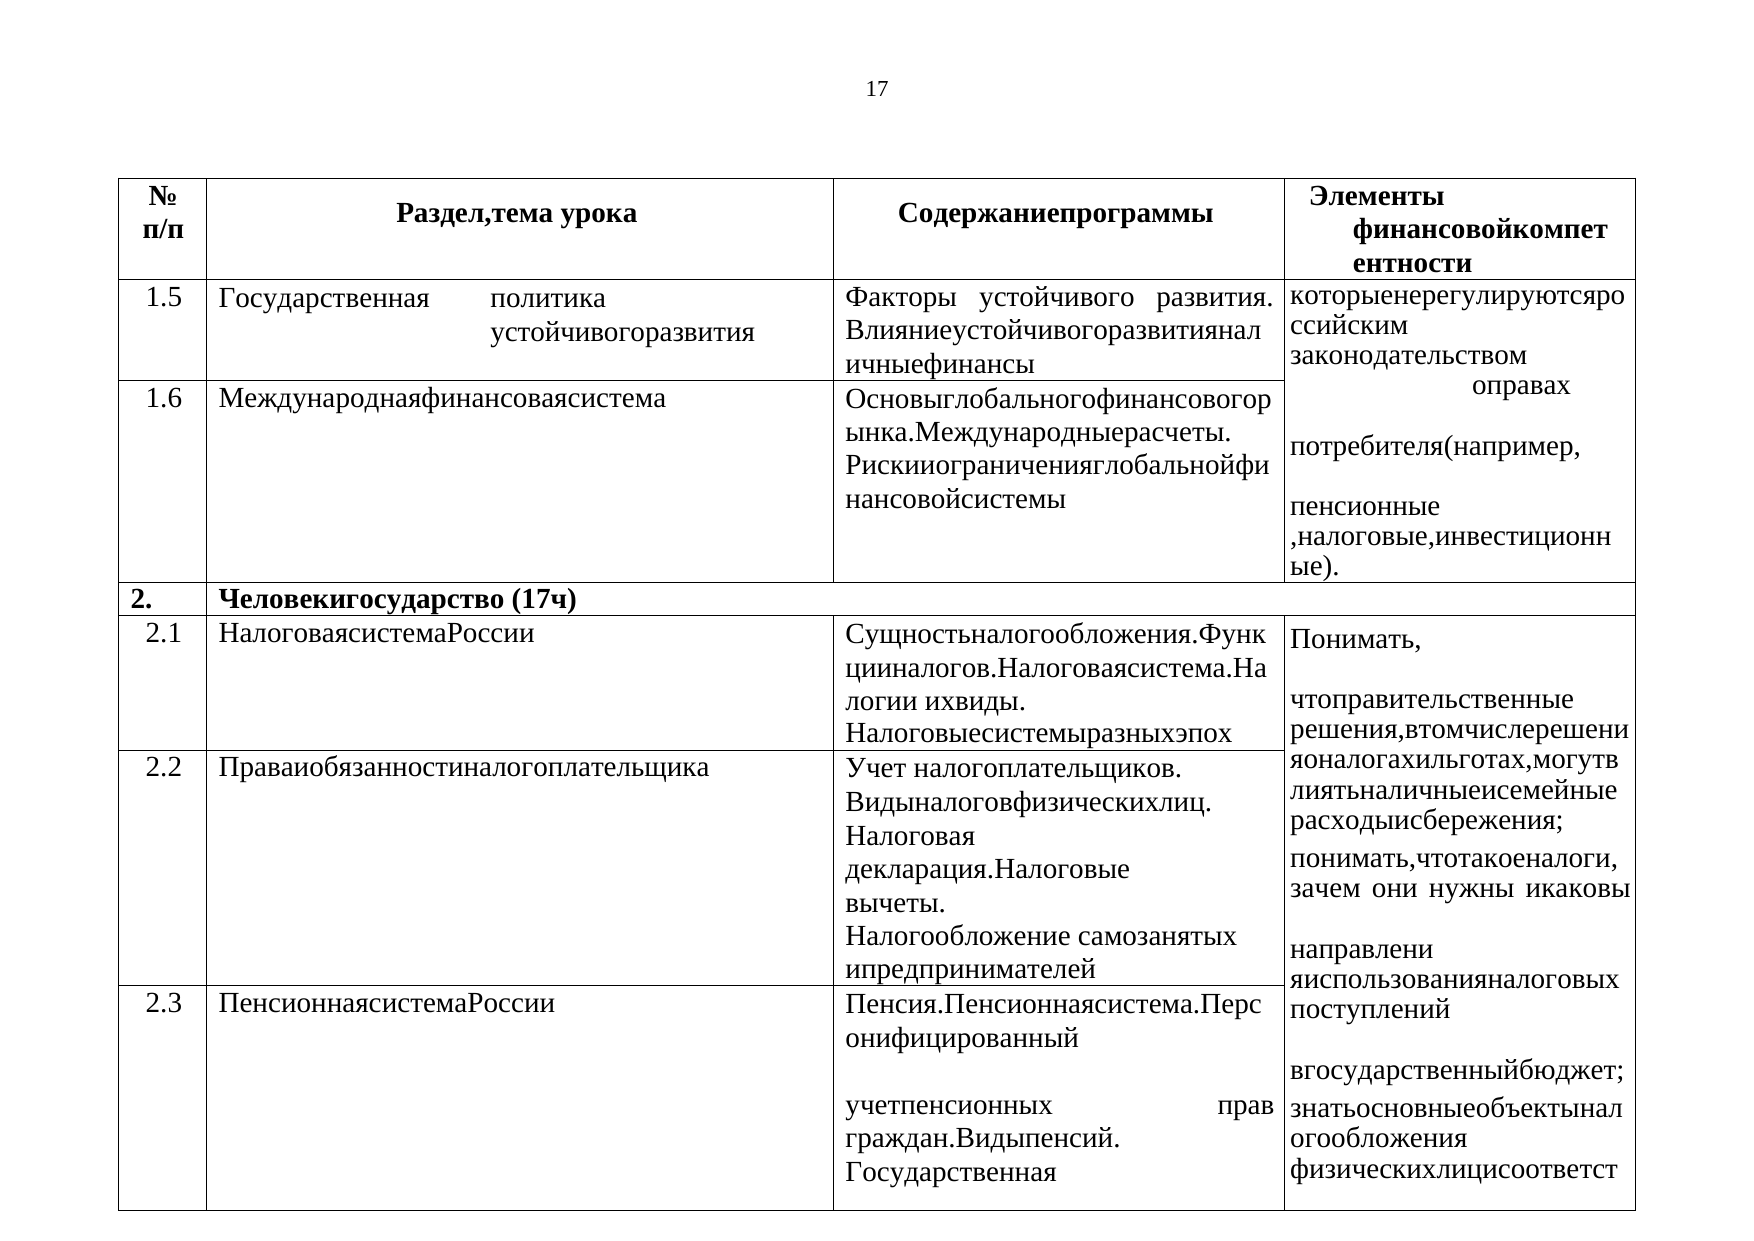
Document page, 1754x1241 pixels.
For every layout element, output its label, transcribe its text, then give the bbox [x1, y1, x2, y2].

table_cell Праваиобязанностиналогоплательщика [207, 751, 833, 985]
table_cell НалоговаясистемаРоссии [207, 616, 833, 749]
table_header №п/п [119, 179, 206, 279]
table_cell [834, 986, 1284, 1210]
table_cell 2.3 [119, 986, 206, 1210]
table_cell Сущностьналогообложения.Функцииналогов.Налоговаясистема.Налогии ихвиды. Налоговыесистемыразныхэпох [834, 616, 1284, 749]
table_cell 2.1 [119, 616, 206, 749]
table_cell Международнаяфинансоваясистема [207, 381, 833, 582]
table_cell 1.6 [119, 381, 206, 582]
table_cell Понимать, чтоправительственные решения,втомчислерешенияоналогахильготах,могутвлиятьналичныеисемейныерасходыисбережения; понимать,чтотакоеналоги, зачем они нужны икаковы направленияиспользованияналоговыхпоступлений вгосударственныйбюджет; знатьосновныеобъектыналогообложения физическихлицисоответствующие имналоги; [1285, 616, 1635, 1210]
table_header Раздел,тема урока [207, 179, 833, 279]
table_cell которыенерегулируютсяроссийским законодательством оправах потребителя(например, пенсионные,налоговые,инвестиционные). [1285, 280, 1635, 582]
table_header Содержаниепрограммы [834, 179, 1284, 279]
table_cell 1.5 [119, 280, 206, 380]
table_cell Человекигосударство (17ч) [207, 583, 1635, 615]
table_cell Факторы устойчивого развития. Влияниеустойчивогоразвитияналичныефинансы [834, 280, 1284, 380]
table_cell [207, 986, 833, 1210]
table_cell Государственная политика устойчивогоразвития [207, 280, 833, 380]
table_header Элементы финансовойкомпетентности [1285, 179, 1635, 279]
table_cell Основыглобальногофинансовогорынка.Международныерасчеты. Рискииограниченияглобальнойфинансовойсистемы [834, 381, 1284, 582]
table_cell 2. [119, 583, 206, 615]
table_cell Учет налогоплательщиков. Видыналоговфизическихлиц. Налоговая декларация.Налоговыевычеты. Налогообложение самозанятых ипредпринимателей [834, 751, 1284, 985]
table_cell 2.2 [119, 751, 206, 985]
